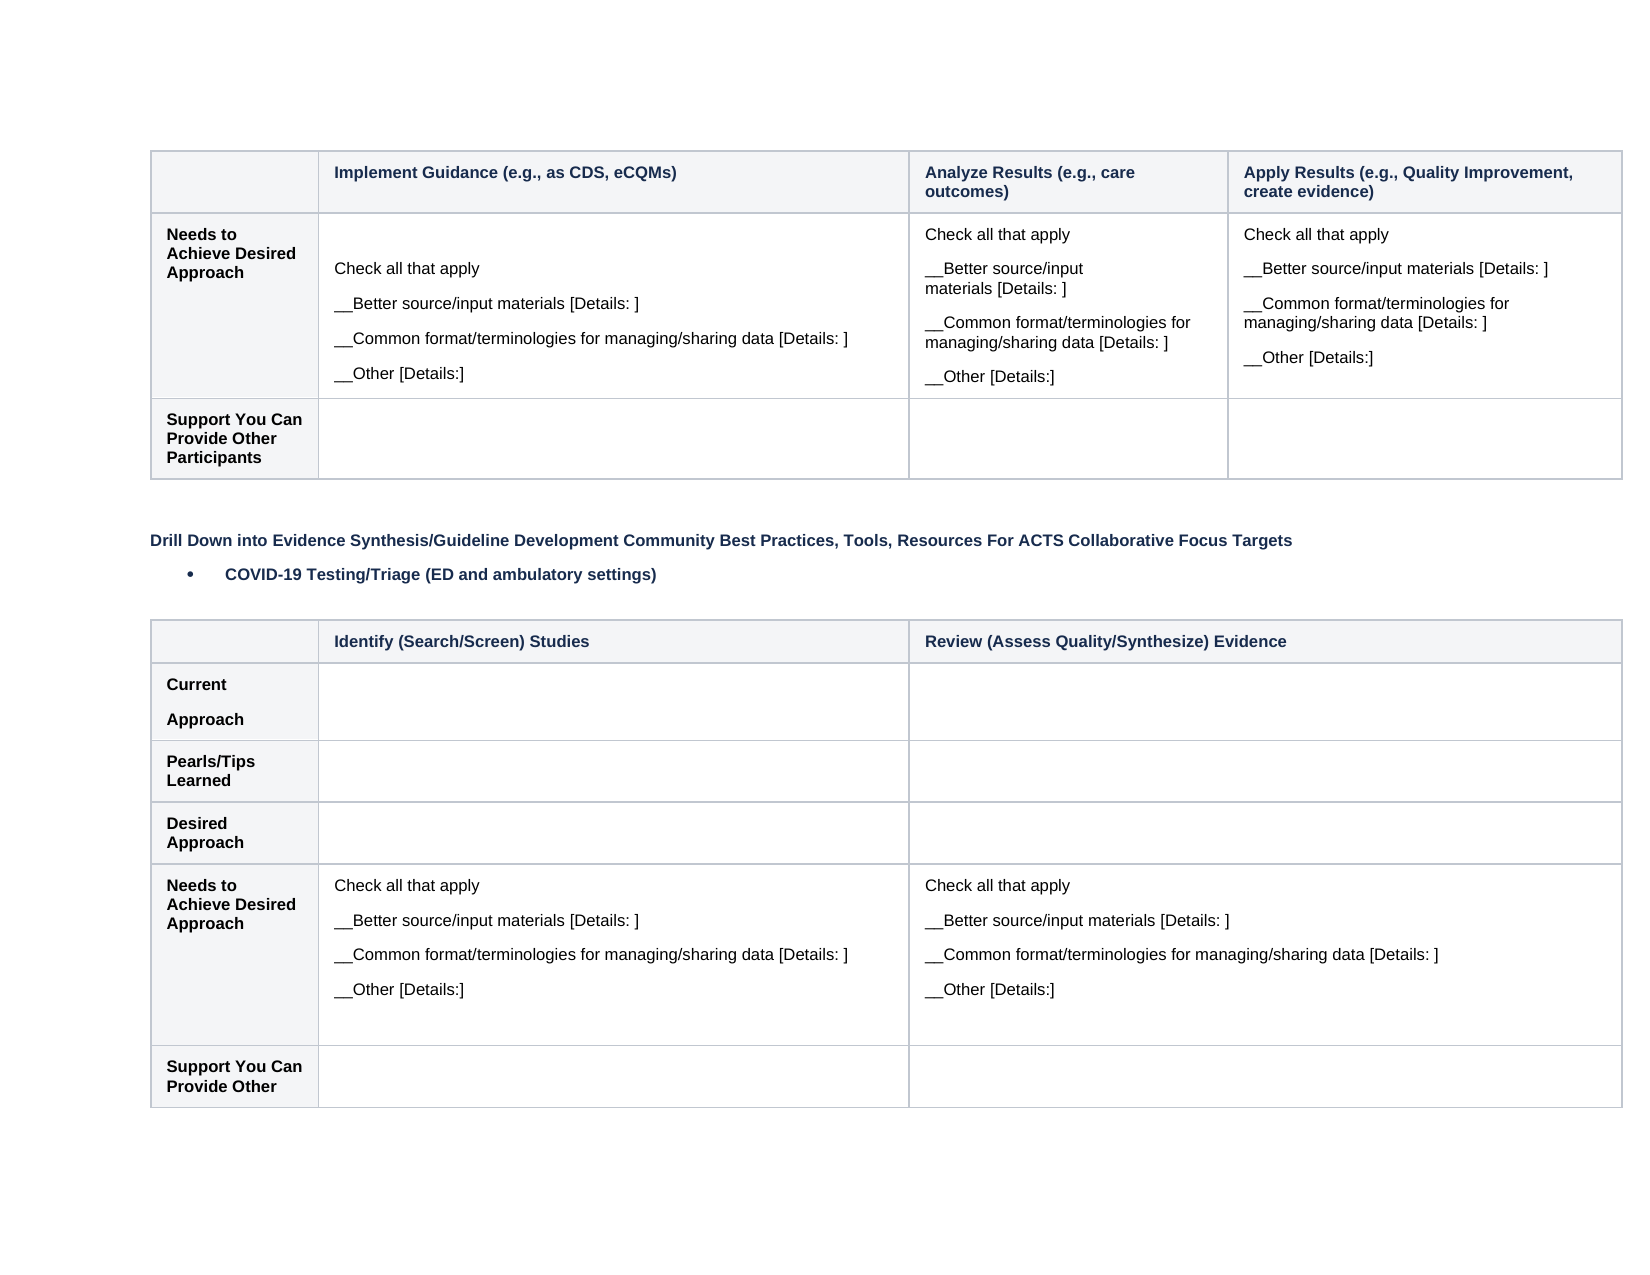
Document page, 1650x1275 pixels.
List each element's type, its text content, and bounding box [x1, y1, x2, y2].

table_cell [319, 399, 908, 478]
table_cell [910, 803, 1621, 863]
table_cell [319, 664, 908, 739]
table_cell Support You Can Provide Other Participants [152, 399, 318, 478]
table_cell [319, 741, 908, 801]
table_cell [910, 399, 1227, 478]
table_cell Check all that apply __Better source/input materials [Details: ] __Common format/terminologies for managing/sharing data [Details: ] __Other [Details:] [910, 214, 1227, 397]
table_cell [319, 1046, 908, 1107]
list COVID-19 Testing/Triage (ED and ambulatory settings) [187, 565, 1500, 584]
table_cell Needs to Achieve Desired Approach [152, 865, 318, 1045]
table_header [152, 152, 318, 212]
table_cell Check all that apply __Better source/input materials [Details: ] __Common format/terminologies for managing/sharing data [Details: ] __Other [Details:] [319, 214, 908, 397]
table_cell Current Approach [152, 664, 318, 739]
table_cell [152, 1046, 318, 1107]
table_header Implement Guidance (e.g., as CDS, eCQMs) [319, 152, 908, 212]
table_cell [1229, 399, 1621, 478]
table_cell Check all that apply __Better source/input materials [Details: ] __Common format/terminologies for managing/sharing data [Details: ] __Other [Details:] [319, 865, 908, 1045]
table_cell Check all that apply __Better source/input materials [Details: ] __Common format/terminologies for managing/sharing data [Details: ] __Other [Details:] [910, 865, 1621, 1045]
table_header [152, 621, 318, 662]
table_header Identify (Search/Screen) Studies [319, 621, 908, 662]
table_cell Check all that apply __Better source/input materials [Details: ] __Common format/terminologies for managing/sharing data [Details: ] __Other [Details:] [1229, 214, 1621, 397]
table_cell [319, 803, 908, 863]
text Drill Down into Evidence Synthesis/Guideline Development Community Best Practices, Tools, Resources For ACTS Collaborative Focus Targets [150, 530, 1500, 549]
table_header Analyze Results (e.g., care outcomes) [910, 152, 1227, 212]
table_header Review (Assess Quality/Synthesize) Evidence [910, 621, 1621, 662]
table_header Apply Results (e.g., Quality Improvement, create evidence) [1229, 152, 1621, 212]
table_cell [910, 1046, 1621, 1107]
table_cell Pearls/Tips Learned [152, 741, 318, 801]
table_cell Needs to Achieve Desired Approach [152, 214, 318, 397]
table_cell [910, 664, 1621, 739]
table_cell [910, 741, 1621, 801]
table_cell Desired Approach [152, 803, 318, 863]
